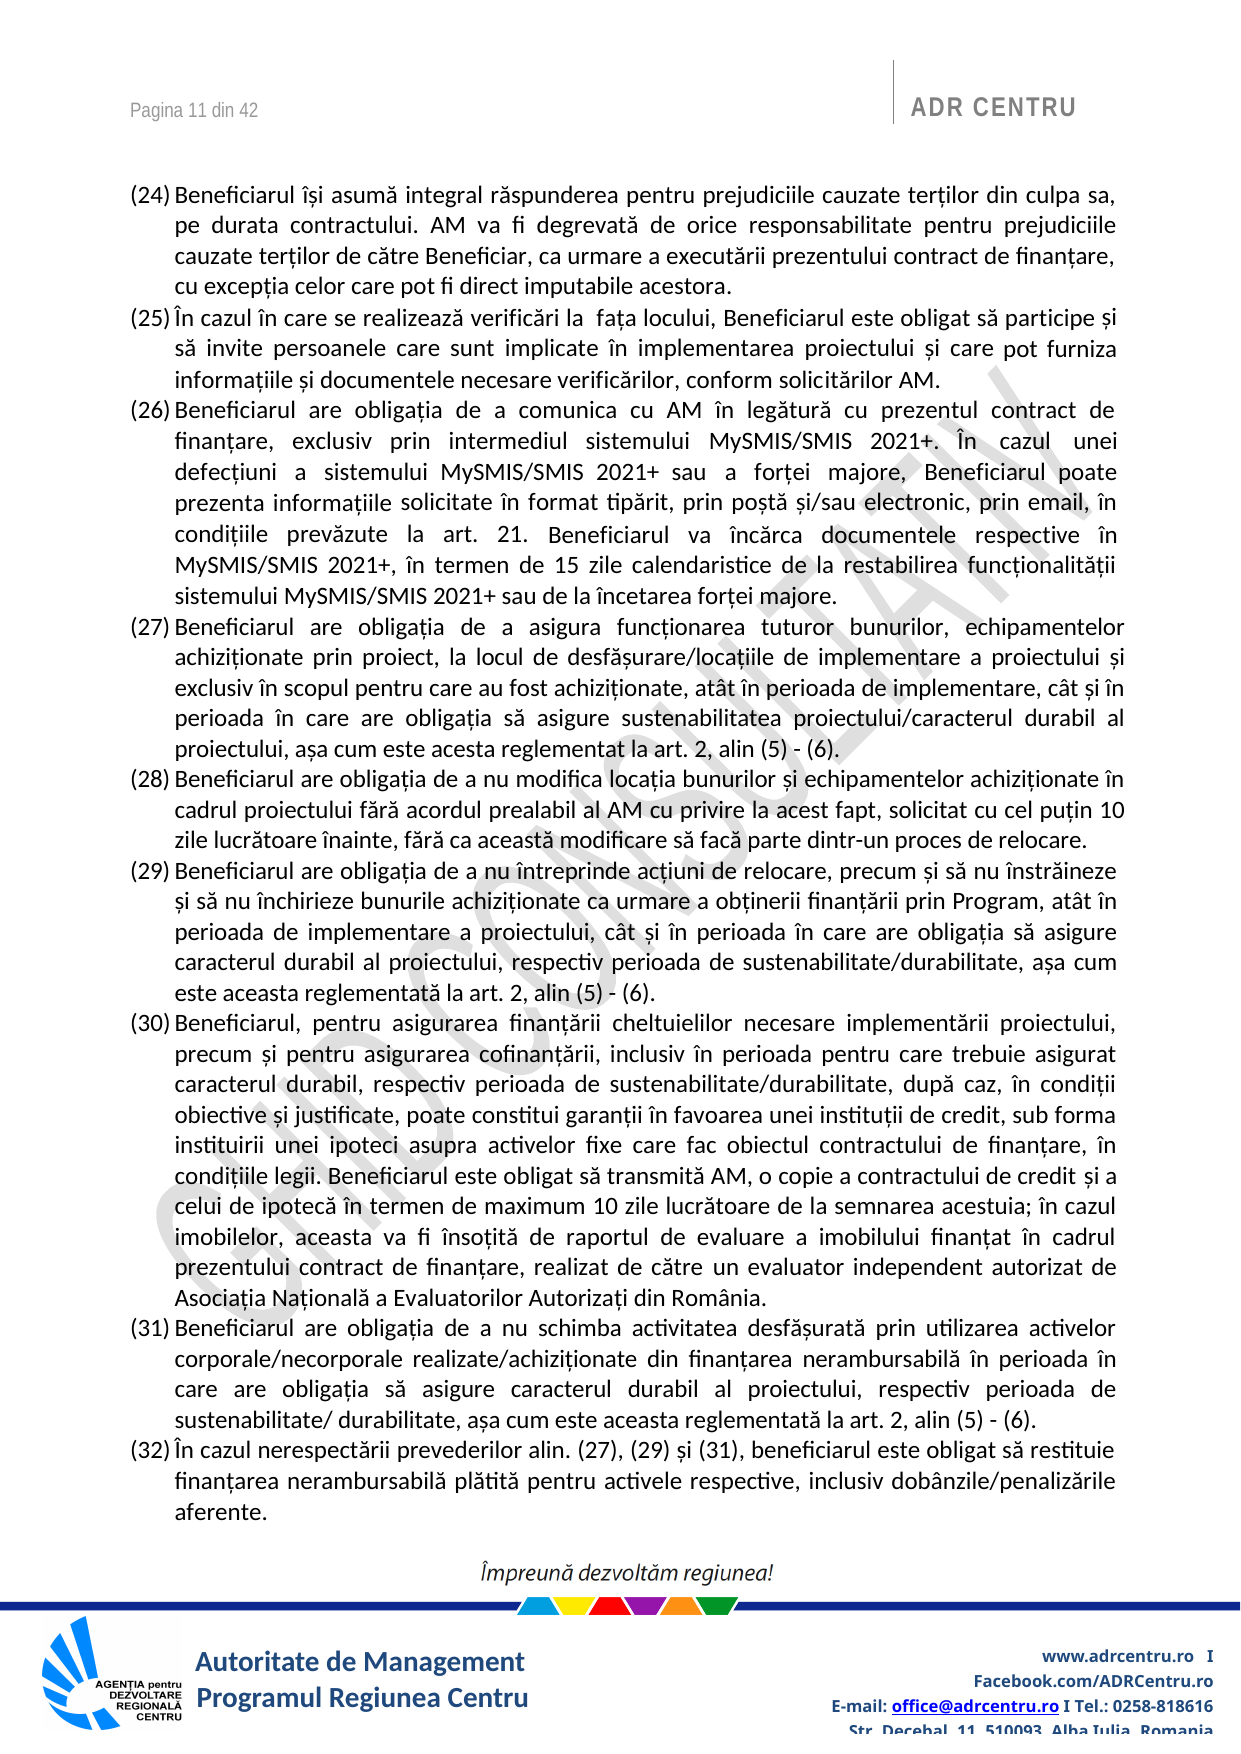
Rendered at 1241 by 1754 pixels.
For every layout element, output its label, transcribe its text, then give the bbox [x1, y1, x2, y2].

list Beneficiarul are obligația de a nu modifica locația bunurilor și echipamentelor achiziționate în cadrul proiectului fără acordul prealabil al AM cu privire la acest fapt, solicitat cu cel puțin 10 zile lucrătoare înainte, fără ca această modificare să facă parte dintr-un proces de relocare. [130, 763, 1125, 855]
picture [467, 1559, 786, 1586]
list Beneficiarul, pentru asigurarea finanțării cheltuielilor necesare implementării proiectului, precum și pentru asigurarea cofinanțării, inclusiv în perioada pentru care trebuie asigurat caracterul durabil, respectiv perioada de sustenabilitate/durabilitate, după caz, în condiții obiective și justificate, poate constitui garanții în favoarea unei instituții de credit, sub forma instituirii unei ipoteci asupra activelor fixe care fac obiectul contractului de finanțare, în condițiile legii. Beneficiarul este obligat să transmită AM, o copie a contractului de credit şi a celui de ipotecă în termen de maximum 10 zile lucrătoare de la semnarea acestuia; în cazul imobilelor, aceasta va fi însoțită de raportul de evaluare a imobilului finanțat în cadrul prezentului contract de finanțare, realizat de către un evaluator independent autorizat de Asociația Națională a Evaluatorilor Autorizați din România. [130, 1007, 1117, 1313]
list Beneficiarul are obligația de a asigura funcționarea tuturor bunurilor, echipamentelor achiziționate prin proiect, la locul de desfășurare/locațiile de implementare a proiectului şi exclusiv în scopul pentru care au fost achiziționate, atât în perioada de implementare, cât și în perioada în care are obligația să asigure sustenabilitatea proiectului/caracterul durabil al proiectului, așa cum este acesta reglementat la art. 2, alin (5) - (6). [130, 611, 1125, 763]
picture [0, 1597, 526, 1615]
list Beneficiarul își asumă integral răspunderea pentru prejudiciile cauzate terților din culpa sa, pe durata contractului. AM va fi degrevată de orice responsabilitate pentru prejudiciile cauzate terților de către Beneficiar, ca urmare a executării prezentului contract de finanțare, cu excepția celor care pot fi direct imputabile acestora. [130, 179, 1117, 301]
list În cazul nerespectării prevederilor alin. (27), (29) și (31), beneficiarul este obligat să restituie finanțarea nerambursabilă plătită pentru activele respective, inclusiv dobânzile/penalizările aferente. [130, 1435, 1117, 1526]
list Beneficiarul are obligația de a nu întreprinde acțiuni de relocare, precum și să nu înstrăineze și să nu închirieze bunurile achiziționate ca urmare a obținerii finanțării prin Program, atât în perioada de implementare a proiectului, cât și în perioada în care are obligația să asigure caracterul durabil al proiectului, respectiv perioada de sustenabilitate/durabilitate, așa cum este aceasta reglementată la art. 2, alin (5) - (6). [130, 855, 1117, 1007]
picture [550, 1597, 1241, 1615]
list Beneficiarul are obligația de a comunica cu AM în legătură cu prezentul contract de finanțare, exclusiv prin intermediul sistemului MySMIS/SMIS 2021+. În cazul unei defecțiuni a sistemului MySMIS/SMIS 2021+ sau a forței majore, Beneficiarul poate prezenta informațiile solicitate în format tipărit, prin poștă și/sau electronic, prin email, în condițiile prevăzute la art. 21. Beneficiarul va încărca documentele respective în MySMIS/SMIS 2021+, în termen de 15 zile calendaristice de la restabilirea funcționalității sistemului MySMIS/SMIS 2021+ sau de la încetarea forței majore. [130, 395, 1117, 611]
picture [42, 1616, 182, 1730]
list În cazul în care se realizează verificări la fața locului, Beneficiarul este obligat să participe și să invite persoanele care sunt implicate în implementarea proiectului și care pot furniza informațiile și documentele necesare verificărilor, conform solicitărilor AM. [130, 301, 1117, 395]
list Beneficiarul are obligația de a nu schimba activitatea desfășurată prin utilizarea activelor corporale/necorporale realizate/achiziționate din finanțarea nerambursabilă în perioada în care are obligația să asigure caracterul durabil al proiectului, respectiv perioada de sustenabilitate/ durabilitate, așa cum este aceasta reglementată la art. 2, alin (5) - (6). [130, 1313, 1117, 1435]
